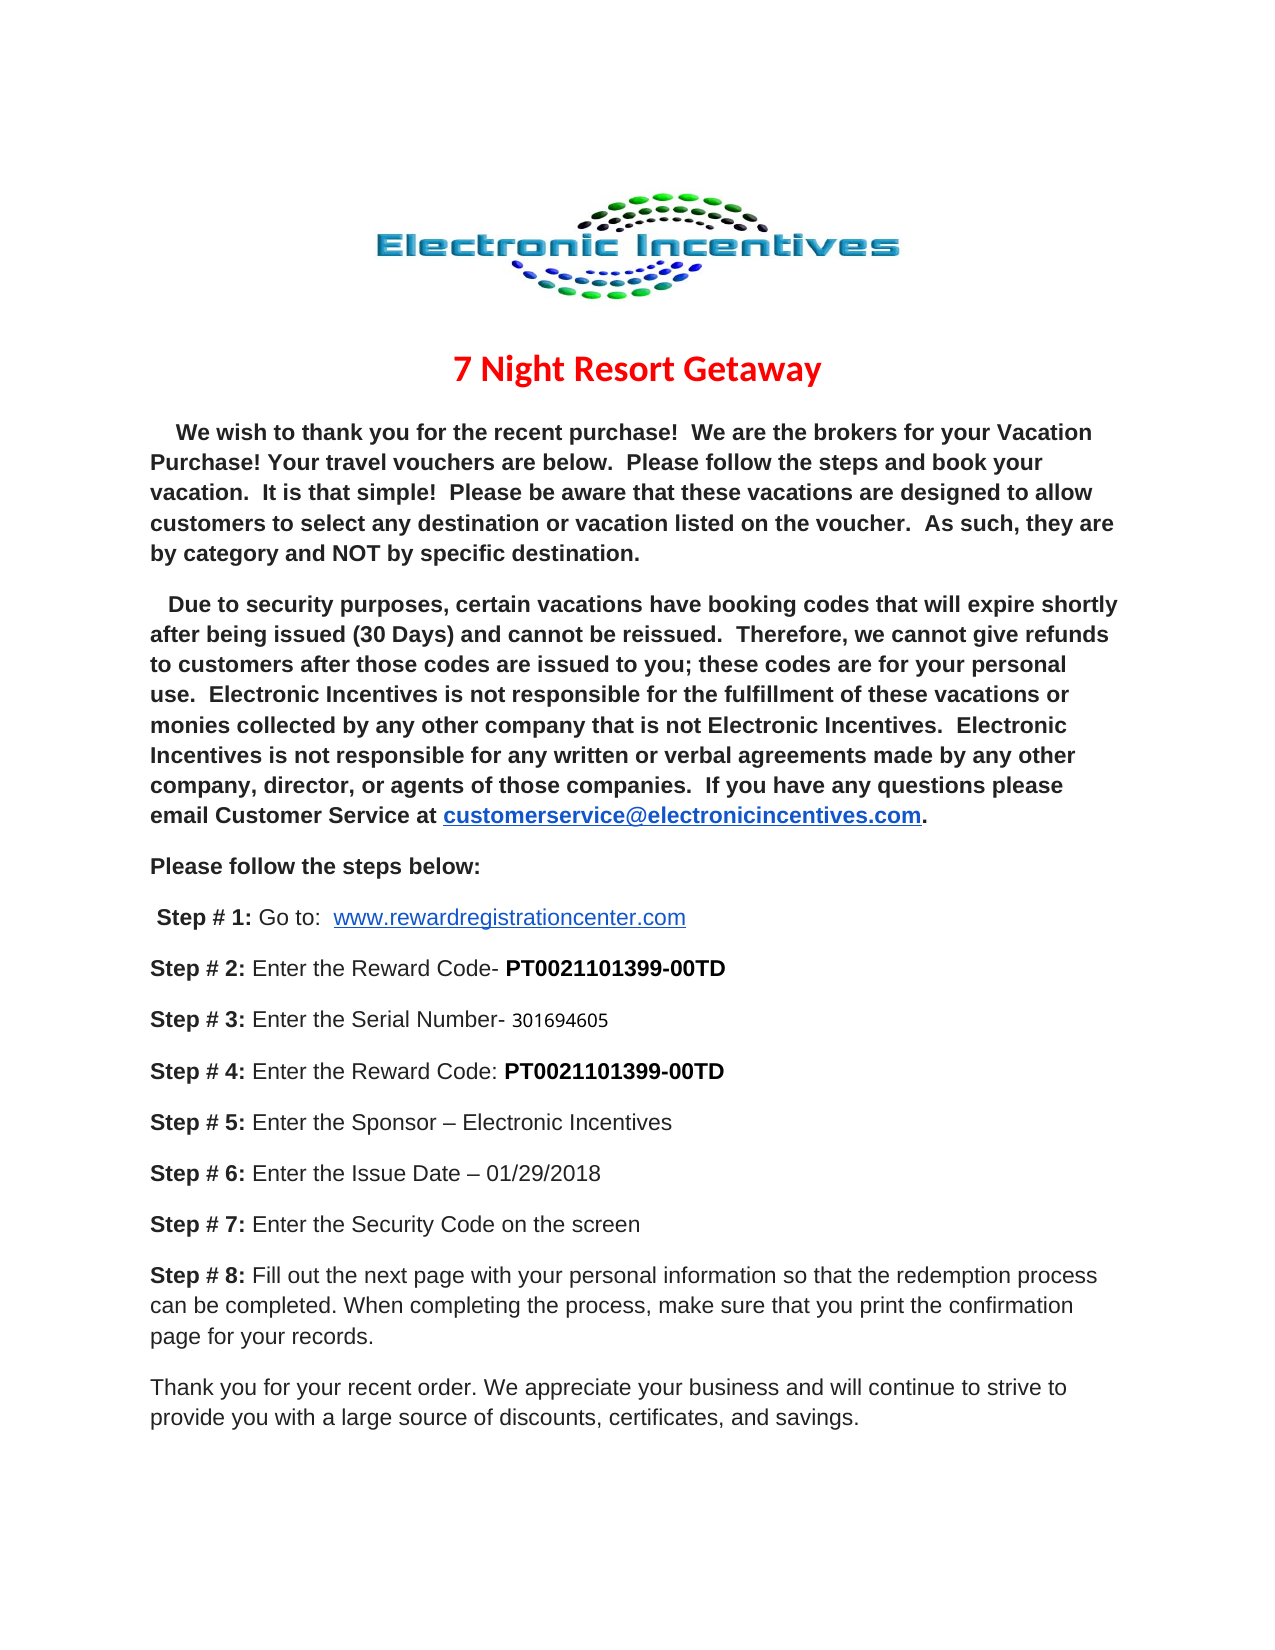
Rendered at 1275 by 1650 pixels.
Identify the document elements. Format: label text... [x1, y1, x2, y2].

text Step # 4: Enter the Reward Code: PT0021101399-00TD [150, 1058, 1125, 1084]
text Please follow the steps below: [150, 853, 1125, 879]
text Step # 1: Go to: www.rewardregistrationcenter.com [150, 904, 1125, 931]
text Thank you for your recent order. We appreciate your business and will continue to strive to provide you with a large source of discounts, certificates, and savings. [150, 1374, 1125, 1430]
text Due to security purposes, certain vacations have booking codes that will expire shortly after being issued (30 Days) and cannot be reissued. Therefore, we cannot give refunds to customers after those codes are issued to you; these codes are for your personal use. Electronic Incentives is not responsible for the fulfillment of these vacations or monies collected by any other company that is not Electronic Incentives. Electronic Incentives is not responsible for any written or verbal agreements made by any other company, director, or agents of those companies. If you have any questions please email Customer Service at customerservice@electronicincentives.com. [150, 591, 1125, 828]
text 7 Night Resort Getaway [150, 345, 1125, 391]
picture [359, 150, 916, 321]
text Step # 8: Fill out the next page with your personal information so that the redemption process can be completed. When completing the process, make sure that you print the confirmation page for your records. [150, 1262, 1125, 1349]
text We wish to thank you for the recent purchase! We are the brokers for your Vacation Purchase! Your travel vouchers are below. Please follow the steps and book your vacation. It is that simple! Please be aware that these vacations are designed to allow customers to select any destination or vacation listed on the voucher. As such, they are by category and NOT by specific destination. [150, 419, 1125, 566]
text Step # 5: Enter the Sponsor – Electronic Incentives [150, 1109, 1125, 1135]
text Step # 7: Enter the Security Code on the screen [150, 1211, 1125, 1237]
text Step # 6: Enter the Issue Date – 01/29/2018 [150, 1160, 1125, 1186]
text Step # 2: Enter the Reward Code- PT0021101399-00TD [150, 955, 1125, 982]
text Step # 3: Enter the Serial Number- 301694605 [150, 1006, 1125, 1033]
